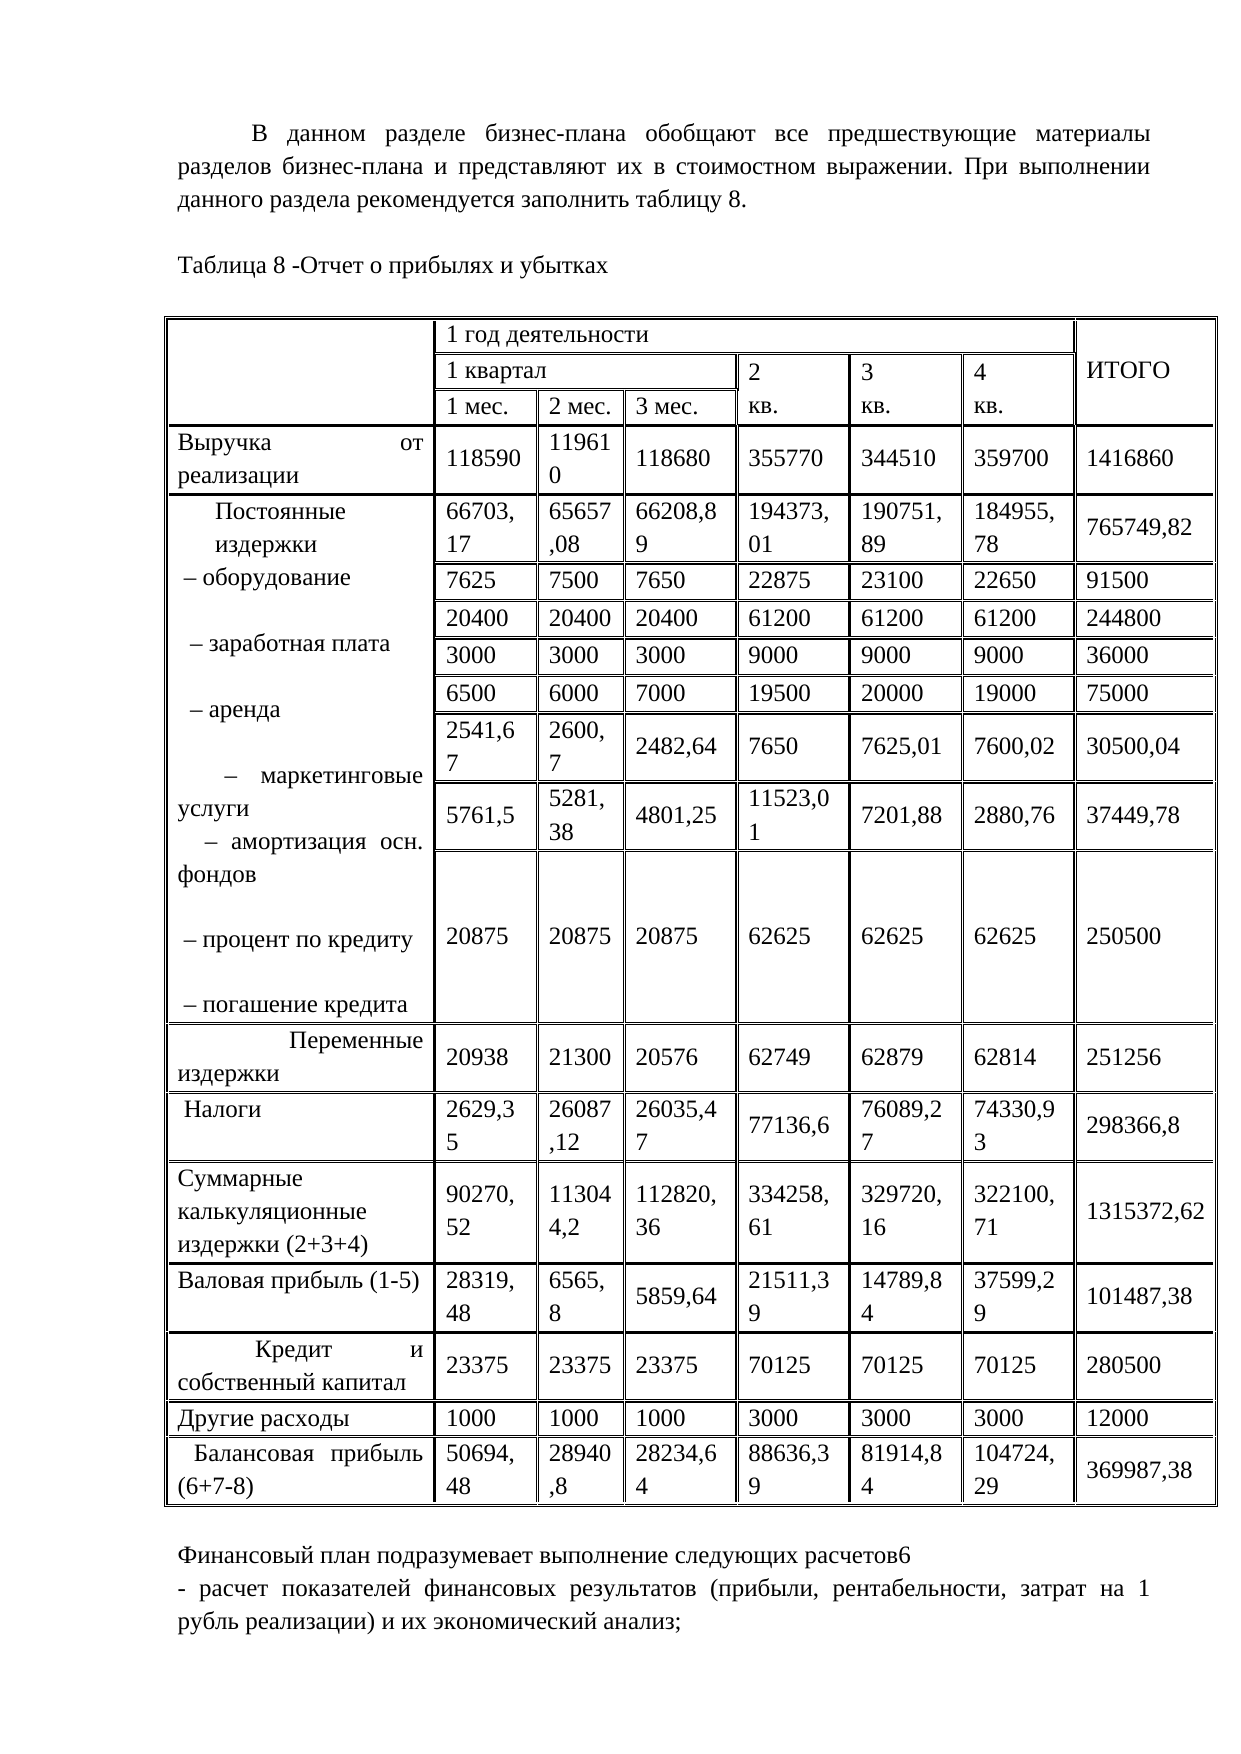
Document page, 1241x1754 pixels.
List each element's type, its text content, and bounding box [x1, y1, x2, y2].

table_cell 70125 [851, 1334, 961, 1399]
table_cell 28234,64 [624, 1435, 737, 1504]
table_cell 1 мес. [436, 391, 536, 424]
table_cell 81914,84 [850, 1438, 962, 1504]
table_cell 20875 [626, 852, 735, 1022]
table_cell 62879 [851, 1025, 961, 1091]
table_cell 298366,8 [1077, 1091, 1215, 1160]
table_cell 5761,5 [436, 784, 536, 849]
table_cell 359700 [964, 427, 1073, 493]
table_header ИТОГО [1075, 319, 1215, 424]
table_cell 9000 [851, 640, 961, 674]
table_cell 76089,27 [851, 1094, 961, 1160]
table_cell 7000 [626, 677, 735, 711]
table_cell 280500 [1077, 1331, 1217, 1399]
text - расчет показателей финансовых результатов (прибыли, рентабельности, затрат на 1 рубль реализации) и их экономический анализ; [177, 1573, 1152, 1635]
table_cell 23375 [539, 1334, 623, 1399]
table_cell 5859,64 [626, 1265, 735, 1331]
table_cell 194373,01 [739, 496, 848, 561]
table_cell 3 мес. [626, 391, 735, 424]
table_cell 6565,8 [539, 1265, 623, 1331]
table_cell 11523,01 [739, 784, 848, 849]
table_cell Кредит и собственный капитал [166, 1331, 433, 1399]
table_cell 2880,76 [964, 784, 1073, 849]
table_cell 104724,29 [962, 1435, 1075, 1504]
table_cell 3000 [539, 640, 623, 674]
table_cell 6500 [436, 677, 536, 711]
table_cell 2482,64 [626, 715, 735, 780]
table_header [168, 320, 434, 424]
table_cell 62814 [964, 1025, 1073, 1091]
table_cell 119610 [539, 427, 623, 493]
table_cell 9000 [739, 640, 848, 674]
table_cell 20000 [851, 677, 961, 711]
table_cell 3000 [436, 640, 536, 674]
table_cell 66208,89 [626, 496, 735, 561]
table_cell Балансовая прибыль (6+7-8) [168, 1435, 434, 1504]
table_cell 190751,89 [851, 496, 961, 561]
table_cell Налоги [168, 1091, 434, 1160]
table_cell 1000 [626, 1403, 735, 1435]
table_cell 77136,6 [739, 1094, 848, 1160]
table_cell Выручка от реализации [168, 424, 433, 493]
text В данном разделе бизнес-плана обобщают все предшествующие материалы разделов бизнес-плана и представляют их в стоимостном выражении. При выполнении данного раздела рекомендуется заполнить таблицу 8. [177, 118, 1152, 213]
table_cell 62625 [851, 852, 961, 1022]
table_cell 765749,82 [1077, 493, 1215, 561]
table_cell 19000 [964, 677, 1073, 711]
table_cell 7625,01 [851, 715, 961, 780]
table_cell 88636,39 [737, 1438, 849, 1504]
table_header 1 год деятельности [435, 320, 1075, 352]
table_cell 70125 [739, 1334, 848, 1399]
table_cell 62625 [964, 852, 1073, 1022]
table_cell 26087,12 [539, 1094, 623, 1160]
table_cell 65657,08 [539, 496, 623, 561]
table_cell 20875 [436, 852, 536, 1022]
table_cell 1000 [436, 1403, 536, 1435]
table_cell 2 мес. [539, 391, 623, 424]
table_cell 7600,02 [964, 715, 1073, 780]
table_cell 90270,52 [436, 1163, 536, 1262]
table_cell 23375 [436, 1334, 536, 1399]
table_cell 334258,61 [739, 1163, 848, 1262]
table_cell 14789,84 [851, 1265, 961, 1331]
table_cell 2541,67 [436, 715, 536, 780]
table_cell 20576 [626, 1025, 735, 1091]
table_cell 7500 [539, 565, 623, 599]
table_cell 6000 [539, 677, 623, 711]
table_cell 21511,39 [739, 1265, 848, 1331]
table_cell 28319,48 [436, 1265, 536, 1331]
table_cell 7625 [436, 565, 536, 599]
table_cell 28940,8 [537, 1435, 624, 1504]
table_cell 2600,7 [539, 715, 623, 780]
table_cell 112820,36 [626, 1163, 735, 1262]
table_cell 36000 [1075, 636, 1217, 674]
table_cell 66703,17 [436, 496, 536, 561]
table_cell 5281,38 [539, 784, 623, 849]
table_cell 19500 [739, 677, 848, 711]
table_cell 62625 [739, 852, 848, 1022]
table_cell 3000 [851, 1403, 961, 1435]
table_cell 21300 [539, 1025, 623, 1091]
table_cell 70125 [964, 1334, 1073, 1399]
table_cell 12000 [1075, 1399, 1217, 1435]
table_cell 61200 [964, 602, 1073, 636]
table_cell 61200 [739, 602, 848, 636]
table_cell 7650 [626, 565, 735, 599]
table_cell 7201,88 [851, 784, 961, 849]
table_cell 50694,48 [435, 1438, 537, 1504]
table_cell 3 кв. [851, 355, 961, 424]
table_cell 3000 [739, 1403, 848, 1435]
table_cell 37599,29 [964, 1265, 1073, 1331]
table_cell 37449,78 [1075, 780, 1217, 849]
table_cell 250500 [1077, 849, 1215, 1022]
table_cell 20400 [626, 602, 735, 636]
table_cell 74330,93 [964, 1094, 1073, 1160]
table_cell 322100,71 [964, 1163, 1073, 1262]
table_cell 1315372,62 [1077, 1160, 1215, 1262]
table_cell Суммарные калькуляционные издержки (2+3+4) [168, 1160, 433, 1262]
table_cell 30500,04 [1075, 711, 1217, 780]
table_cell Валовая прибыль (1-5) [168, 1262, 433, 1331]
table_cell 101487,38 [1077, 1262, 1215, 1331]
table_cell 369987,38 [1075, 1435, 1215, 1504]
text Таблица 8 -Отчет о прибылях и убытках [177, 250, 1152, 279]
table_cell 2 кв. [738, 355, 848, 424]
table_cell 251256 [1077, 1022, 1215, 1091]
table_cell 244800 [1077, 599, 1215, 636]
table_cell 20400 [539, 602, 623, 636]
table_cell 1416860 [1077, 424, 1215, 493]
table_cell 329720,16 [851, 1163, 961, 1262]
table_cell 26035,47 [626, 1094, 735, 1160]
table_cell 91500 [1075, 561, 1217, 599]
table_cell 62749 [739, 1025, 848, 1091]
table_cell 355770 [739, 427, 848, 493]
table_cell Постоянные издержки – оборудование – заработная плата – аренда – маркетинговые услуги – амортизация осн. фондов – процент по кредиту – погашение кредита [168, 493, 433, 1022]
table_cell Другие расходы [166, 1399, 434, 1435]
table_cell 3000 [964, 1403, 1073, 1435]
table_cell 344510 [851, 427, 961, 493]
table_cell Переменные издержки [168, 1022, 434, 1091]
table_cell 113044,2 [539, 1163, 623, 1262]
table_cell 9000 [964, 640, 1073, 674]
table_cell 61200 [851, 602, 961, 636]
table_cell 184955,78 [964, 496, 1073, 561]
table_cell 7650 [739, 715, 848, 780]
table_cell 1000 [539, 1403, 623, 1435]
table_cell 20938 [436, 1025, 536, 1091]
table_cell 1 квартал [436, 355, 735, 388]
table_cell 20875 [539, 852, 623, 1022]
table_cell 3000 [626, 640, 735, 674]
text Финансовый план подразумевает выполнение следующих расчетов6 [177, 1540, 1152, 1569]
table_cell 23100 [851, 565, 961, 599]
table_cell 2629,35 [436, 1094, 536, 1160]
table_cell 4801,25 [626, 784, 735, 849]
table_cell 22650 [964, 565, 1073, 599]
table_cell 75000 [1077, 674, 1215, 711]
table_cell 118590 [436, 427, 536, 493]
table_cell 22875 [739, 565, 848, 599]
table_cell 20400 [436, 602, 536, 636]
table_cell 4 кв. [964, 355, 1073, 424]
table_cell 118680 [626, 427, 735, 493]
table_cell 23375 [626, 1334, 735, 1399]
